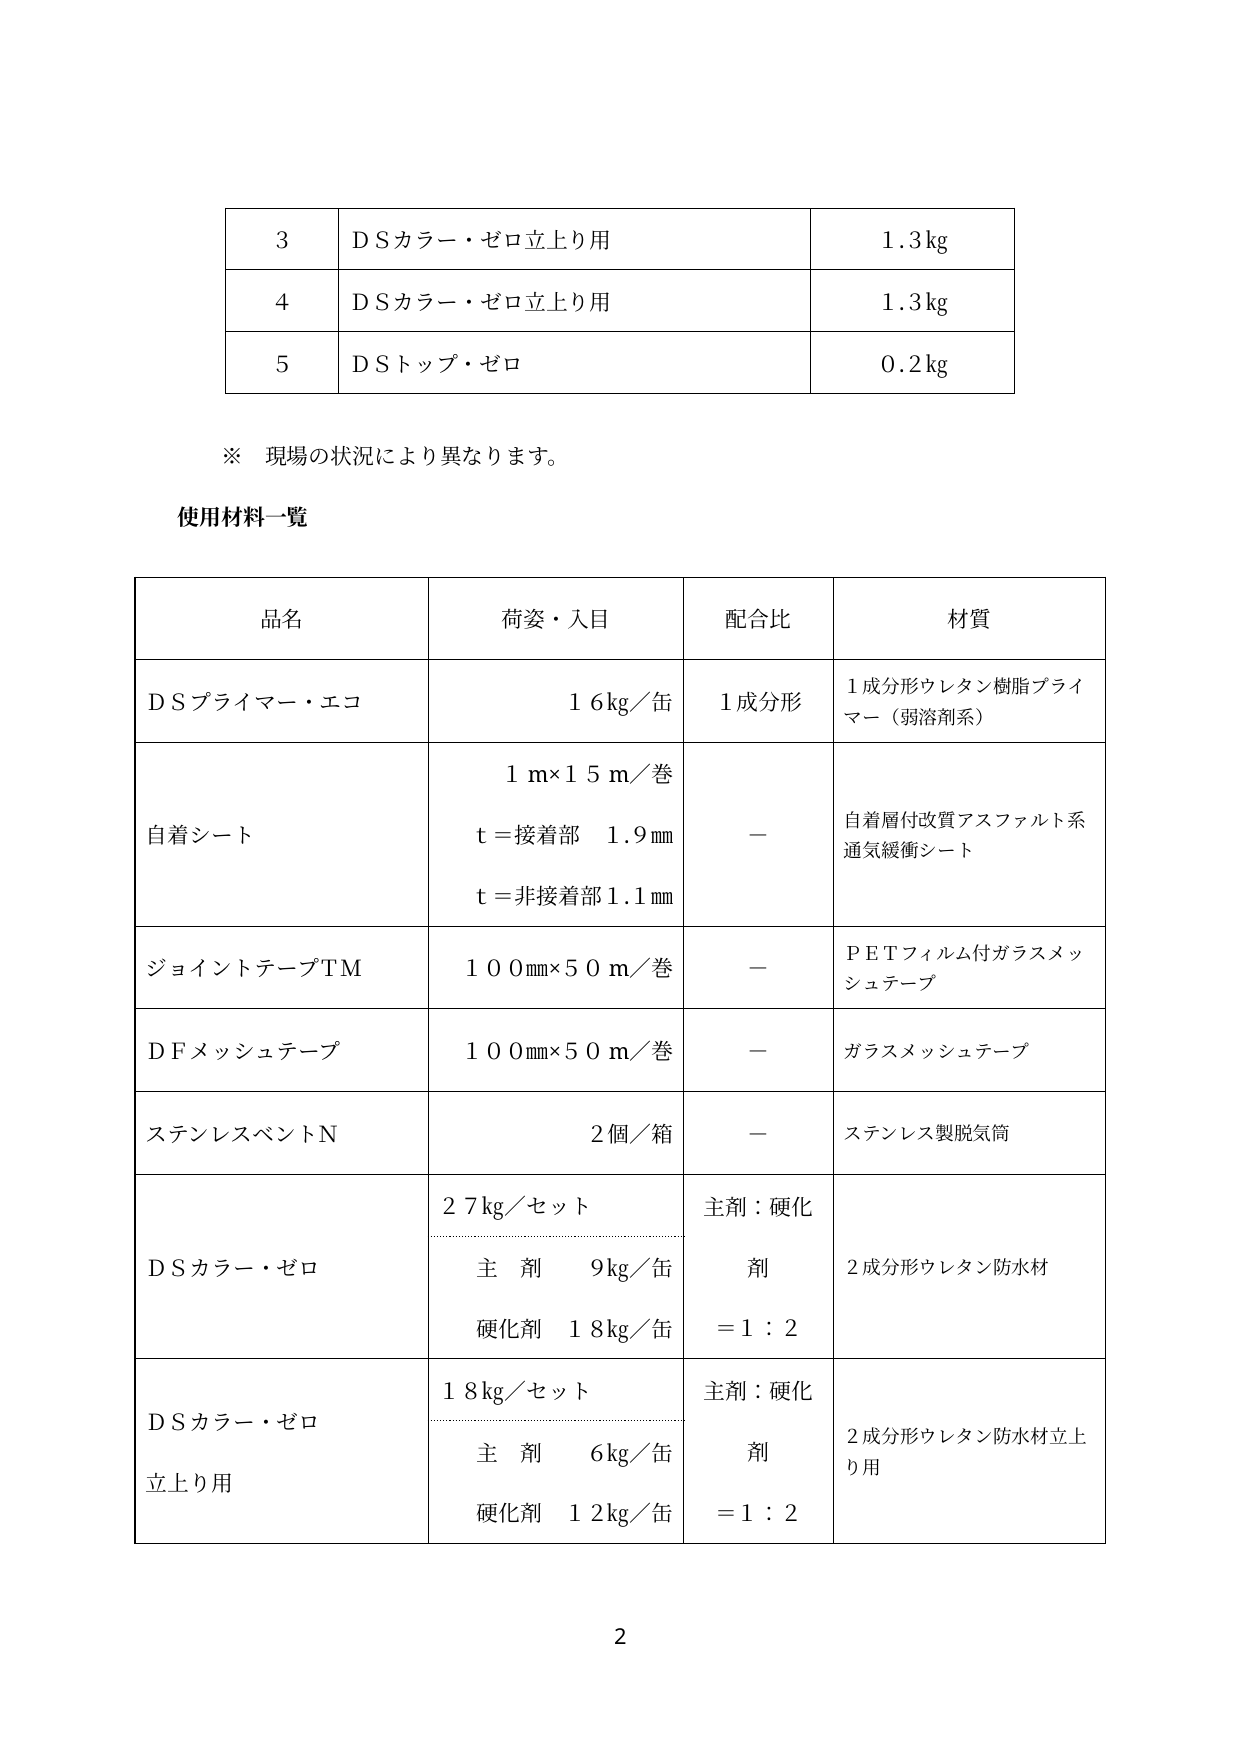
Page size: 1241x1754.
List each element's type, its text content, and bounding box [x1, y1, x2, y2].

table_cell ガラスメッシュテープ [834, 1009, 1105, 1091]
table_cell ５ [226, 332, 338, 393]
table_cell ジョイントテープＴＭ [136, 927, 428, 1008]
table_cell １.３㎏ [811, 270, 1014, 331]
table_header 品名 [136, 578, 428, 659]
table_cell ２個／箱 [429, 1092, 683, 1174]
table_cell ＤＳカラー・ゼロ [136, 1175, 428, 1358]
table_cell ステンレス製脱気筒 [834, 1092, 1105, 1174]
table_cell １成分形ウレタン樹脂プライマー（弱溶剤系） [834, 660, 1105, 742]
text 使用材料一覧 [177, 485, 1063, 546]
table_cell － [684, 743, 833, 926]
table_cell １００㎜×５０m／巻 [429, 927, 683, 1008]
table_cell ＰＥＴフィルム付ガラスメッシュテープ [834, 927, 1105, 1008]
text ※ 現場の状況により異なります。 [177, 424, 1063, 485]
table_cell － [684, 1009, 833, 1091]
table_cell １.３㎏ [811, 209, 1014, 269]
table_cell １８㎏／セット [429, 1359, 683, 1420]
table_cell ＤＳカラー・ゼロ立上り用 [339, 270, 810, 331]
table_header 材質 [834, 578, 1105, 659]
table_cell ＤＳプライマー・エコ [136, 660, 428, 742]
table_cell ＤＳトップ・ゼロ [339, 332, 810, 393]
table_cell 主 剤 ６㎏／缶 硬化剤 １２㎏／缶 [429, 1420, 683, 1543]
table_cell １００㎜×５０m／巻 [429, 1009, 683, 1091]
table_cell ３ [226, 209, 338, 269]
table_cell １６㎏／缶 [429, 660, 683, 742]
table_cell １成分形 [684, 660, 833, 742]
table_cell １m×１５m／巻 ｔ＝接着部 １.９㎜ ｔ＝非接着部１.１㎜ [429, 743, 683, 926]
table_cell ２成分形ウレタン防水材 [834, 1175, 1105, 1358]
table_cell 自着層付改質アスファルト系通気緩衝シート [834, 743, 1105, 926]
table_header 荷姿・入目 [429, 578, 683, 659]
table_cell ２７㎏／セット [429, 1175, 683, 1236]
table_cell ２成分形ウレタン防水材立上り用 [834, 1359, 1105, 1543]
table_header 配合比 [684, 578, 833, 659]
table_cell ＤＳカラー・ゼロ 立上り用 [136, 1359, 428, 1543]
table_cell ＤＳカラー・ゼロ立上り用 [339, 209, 810, 269]
table_cell ＤＦメッシュテープ [136, 1009, 428, 1091]
table_cell 自着シート [136, 743, 428, 926]
table_cell 主剤：硬化剤 ＝１：２ [684, 1175, 833, 1358]
table_cell ステンレスベントＮ [136, 1092, 428, 1174]
table_cell 主剤：硬化剤 ＝１：２ [684, 1359, 833, 1543]
table_cell ０.２㎏ [811, 332, 1014, 393]
table_cell － [684, 927, 833, 1008]
table_cell － [684, 1092, 833, 1174]
table_cell 主 剤 ９㎏／缶 硬化剤 １８㎏／缶 [429, 1236, 683, 1358]
table_cell ４ [226, 270, 338, 331]
